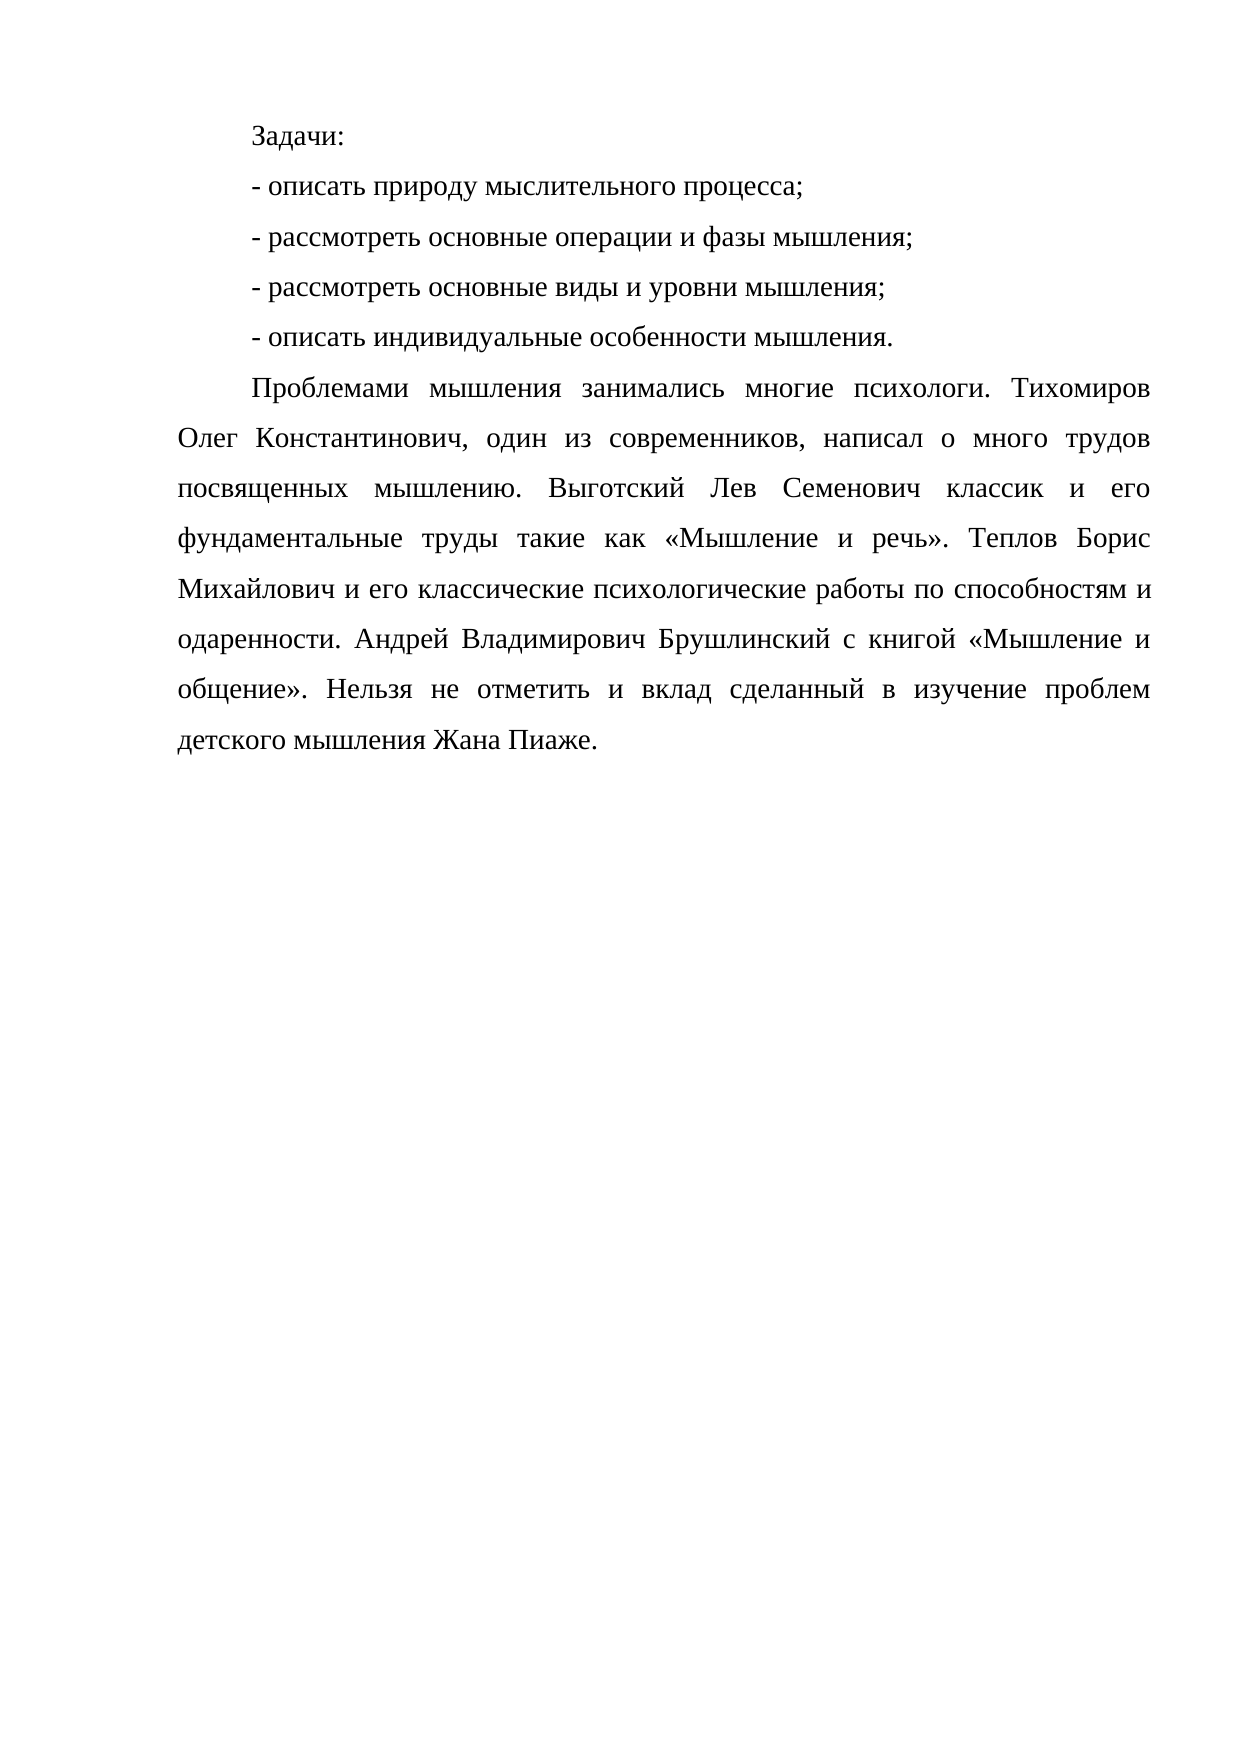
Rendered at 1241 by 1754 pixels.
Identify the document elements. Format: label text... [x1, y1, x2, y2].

text Задачи: [177, 118, 1152, 152]
text - описать индивидуальные особенности мышления. [177, 319, 1152, 353]
text - рассмотреть основные операции и фазы мышления; [177, 219, 1152, 252]
text Проблемами мышления занимались многие психологи. Тихомиров Олег Константинович, один из современников, написал о много трудов посвященных мышлению. Выготский Лев Семенович классик и его фундаментальные труды такие как «Мышление и речь». Теплов Борис Михайлович и его классические психологические работы по способностям и одаренности. Андрей Владимирович Брушлинский с книгой «Мышление и общение». Нельзя не отметить и вклад сделанный в изучение проблем детского мышления Жана Пиаже. [177, 370, 1152, 755]
text - рассмотреть основные виды и уровни мышления; [177, 269, 1152, 303]
text - описать природу мыслительного процесса; [177, 168, 1152, 202]
